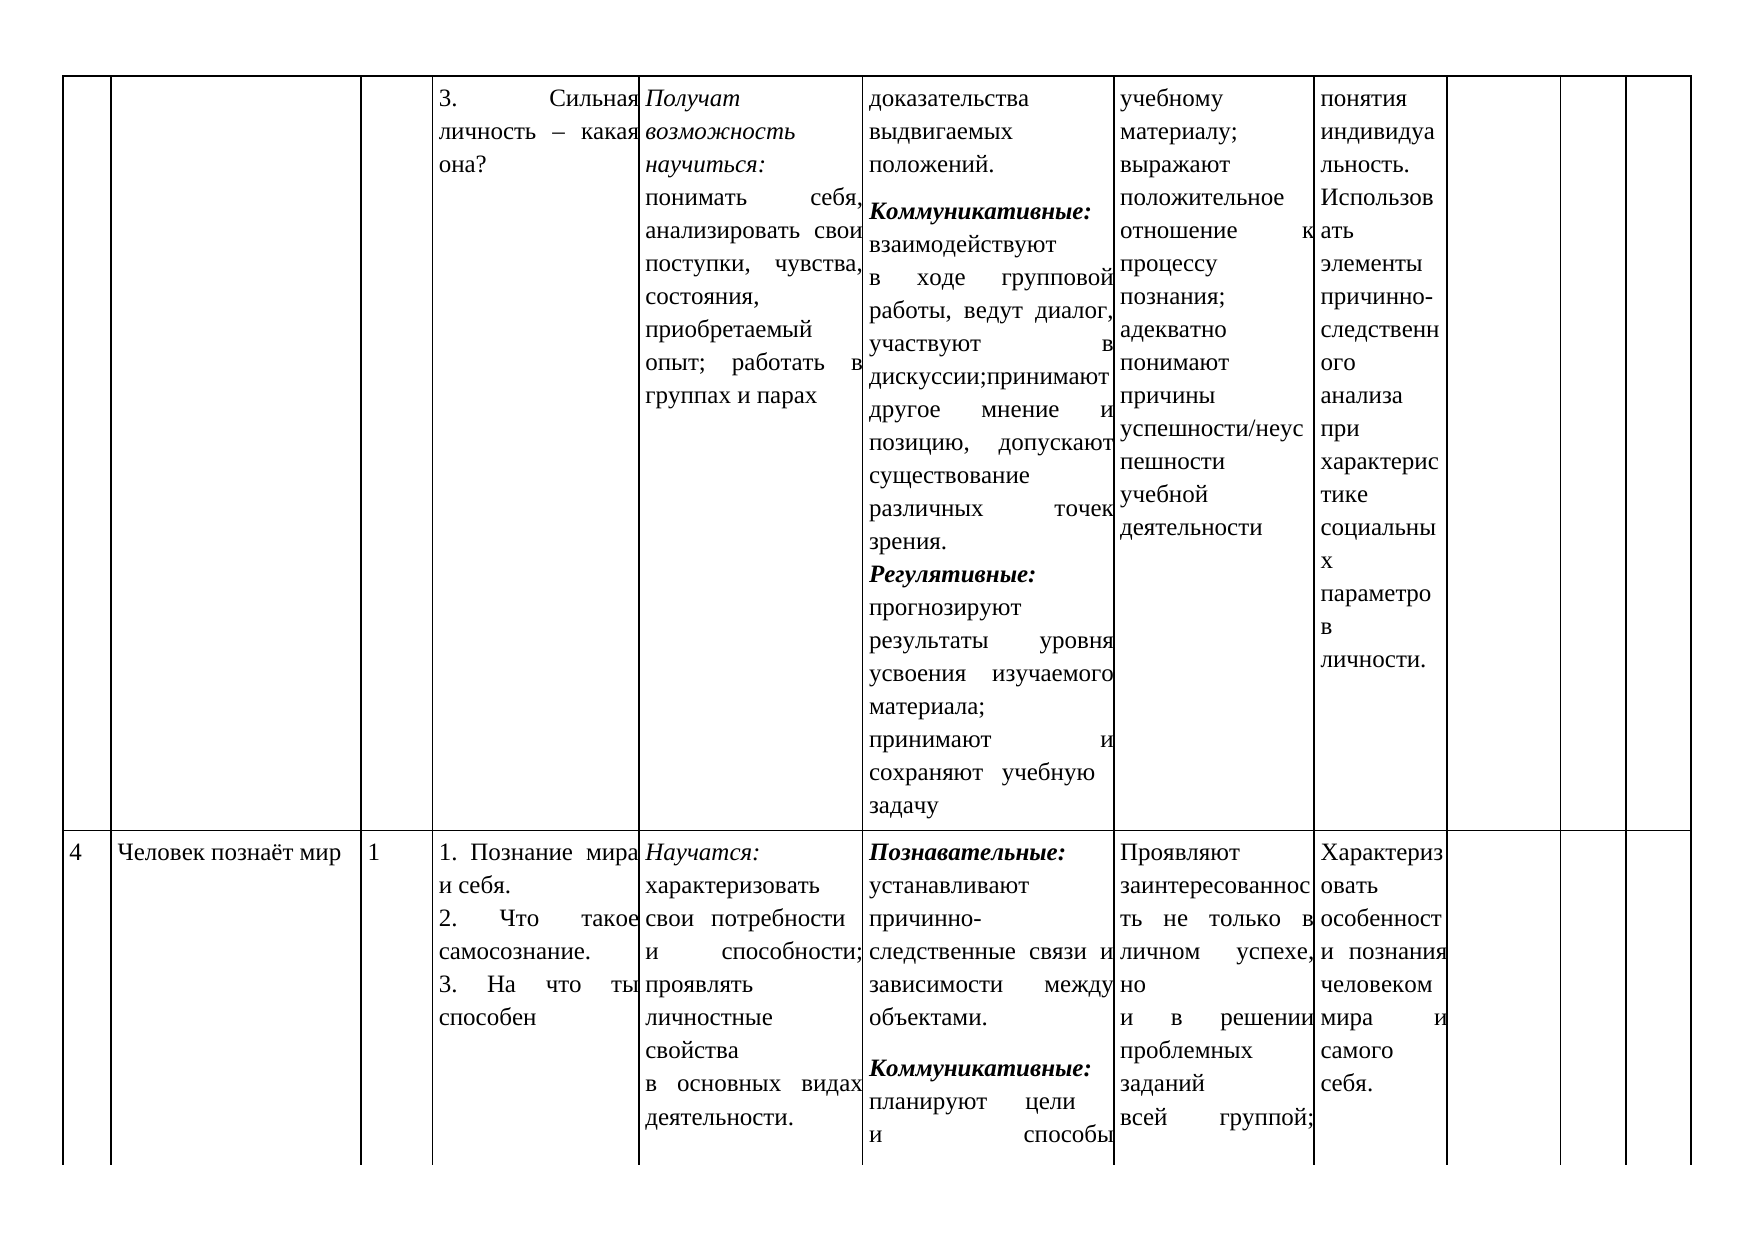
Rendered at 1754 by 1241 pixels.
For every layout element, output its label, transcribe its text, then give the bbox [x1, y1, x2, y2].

table_cell [1448, 831, 1560, 1165]
table_cell 3 [64, 77, 110, 829]
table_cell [1115, 77, 1313, 829]
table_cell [433, 831, 638, 1165]
table_cell [1561, 831, 1625, 1165]
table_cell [640, 831, 862, 1165]
table_cell [1448, 77, 1560, 829]
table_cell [112, 77, 360, 829]
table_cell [863, 831, 1113, 1165]
table_cell 1 [362, 831, 432, 1165]
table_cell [863, 77, 1113, 829]
table_cell Человек познаёт мир [112, 831, 360, 1165]
table_cell [1627, 77, 1690, 829]
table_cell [1115, 831, 1313, 1165]
table_cell 4 [64, 831, 110, 1165]
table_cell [433, 77, 638, 829]
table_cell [1315, 77, 1446, 829]
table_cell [1315, 831, 1446, 1165]
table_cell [640, 77, 862, 829]
table_cell 1 [362, 77, 432, 829]
table_cell [1627, 831, 1690, 1165]
table_cell [1561, 77, 1625, 829]
